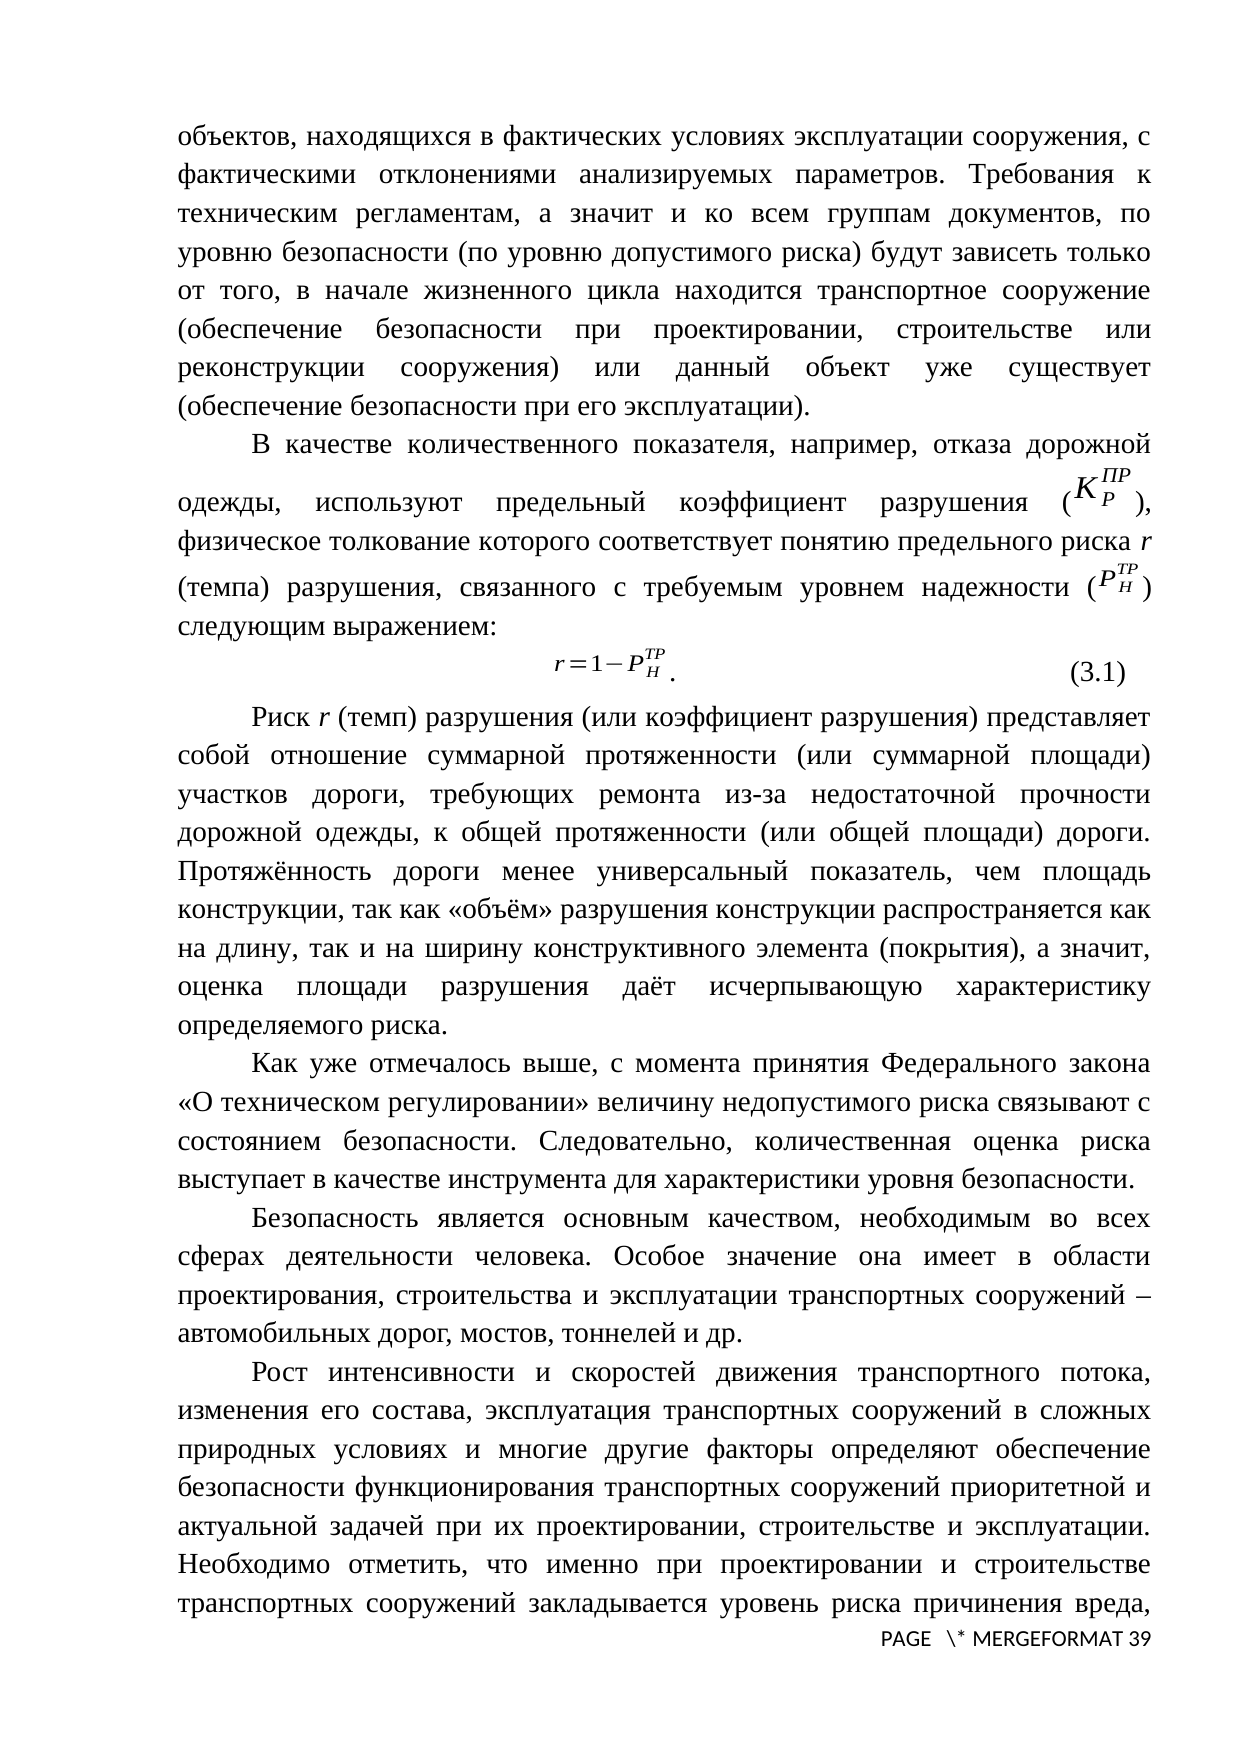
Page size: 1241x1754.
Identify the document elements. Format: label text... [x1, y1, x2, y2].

text Риск r (темп) разрушения (или коэффициент разрушения) представляет собой отношение суммарной протяженности (или суммарной площади) участков дороги, требующих ремонта из-за недостаточной прочности дорожной одежды, к общей протяженности (или общей площади) дороги. Протяжённость дороги менее универсальный показатель, чем площадь конструкции, так как «объём» разрушения конструкции распространяется как на длину, так и на ширину конструктивного элемента (покрытия), а значит, оценка площади разрушения даёт исчерпывающую характеристику определяемого риска. [177, 699, 1152, 1041]
text . (3.1) [177, 646, 1152, 692]
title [177, 1354, 1152, 1619]
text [177, 118, 1152, 421]
text Как уже отмечалось выше, с момента принятия Федерального закона «О техническом регулировании» величину недопустимого риска связывают с состоянием безопасности. Следовательно, количественная оценка риска выступает в качестве инструмента для характеристики уровня безопасности. [177, 1046, 1152, 1195]
text В качестве количественного показателя, например, отказа дорожной одежды, используют предельный коэффициент разрушения (), физическое толкование которого соответствует понятию предельного риска r (темпа) разрушения, связанного с требуемым уровнем надежности () следующим выражением: [177, 426, 1152, 641]
title Безопасность является основным качеством, необходимым во всех сферах деятельности человека. Особое значение она имеет в области проектирования, строительства и эксплуатации транспортных сооружений – автомобильных дорог, мостов, тоннелей и др. [177, 1200, 1152, 1349]
